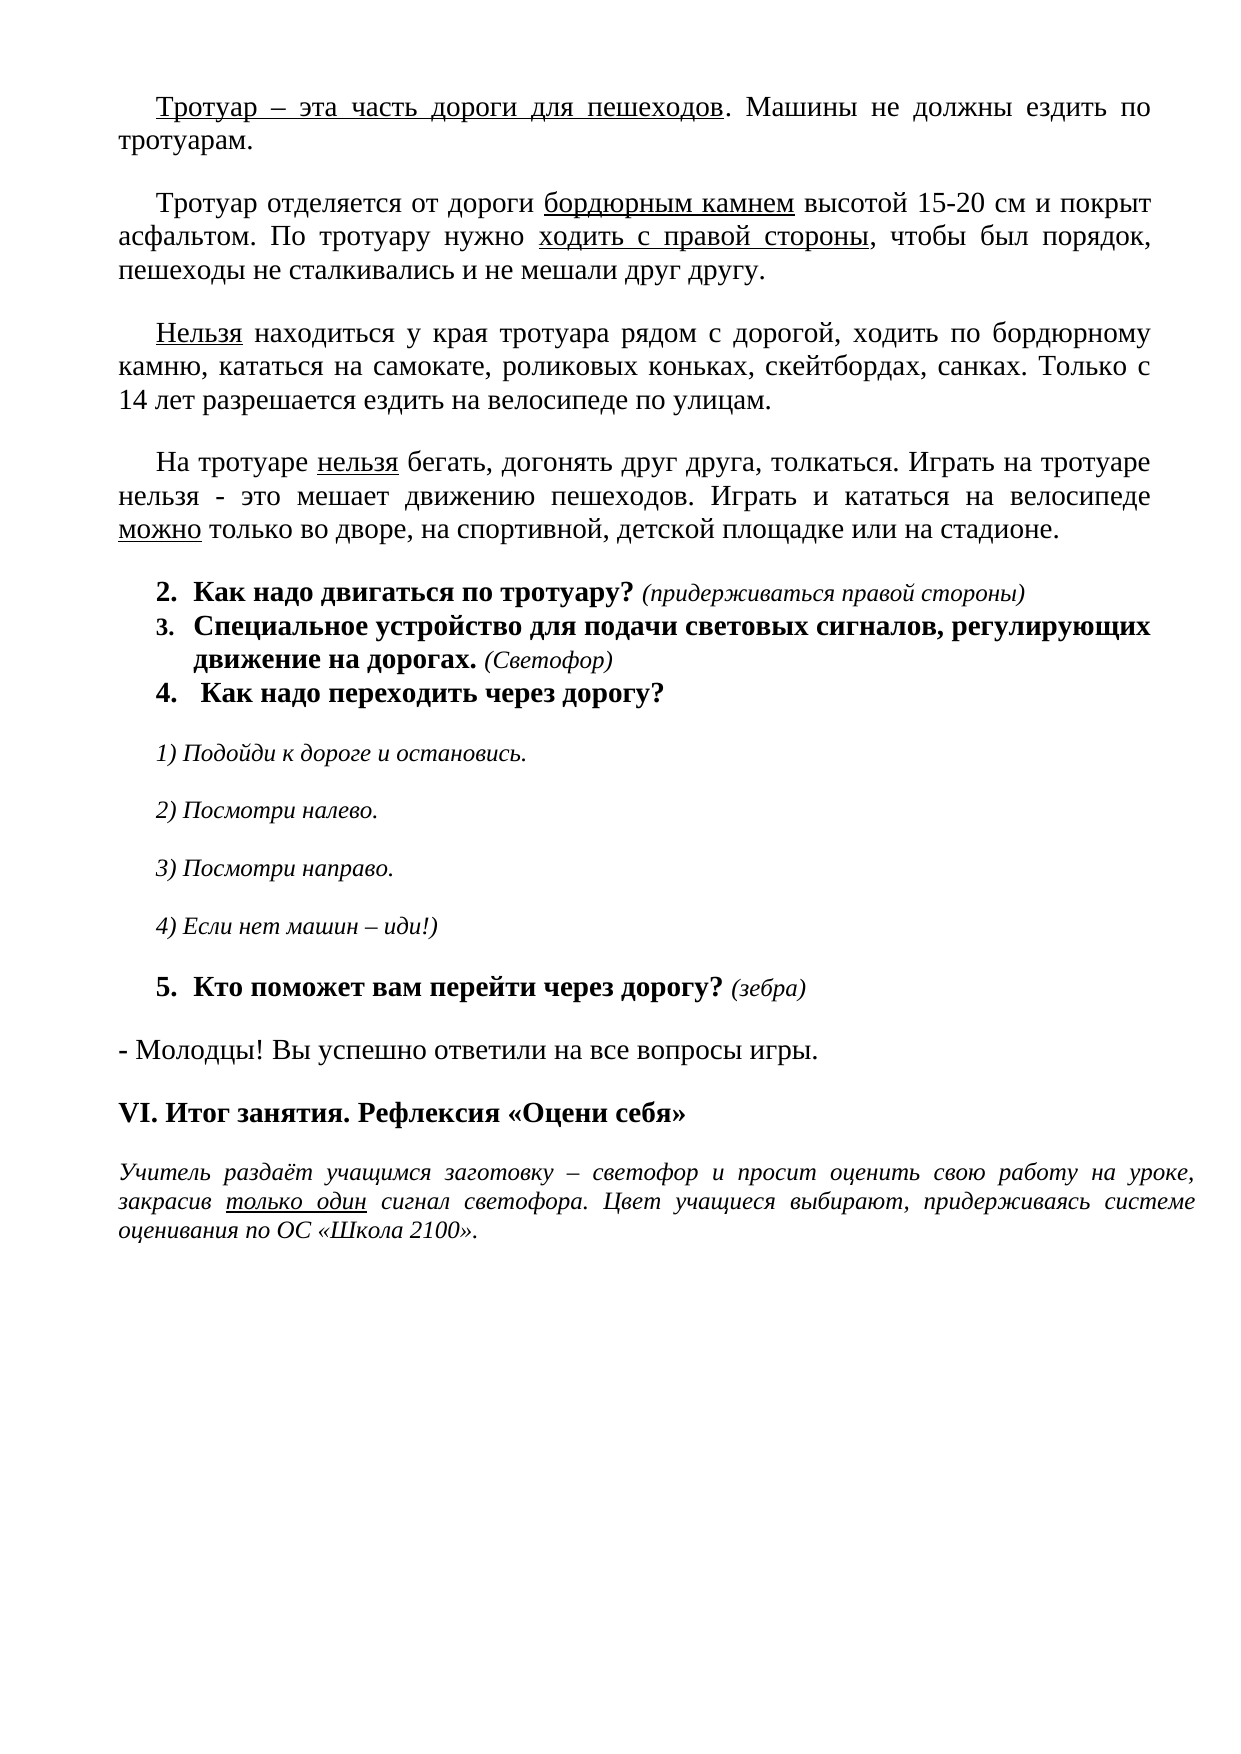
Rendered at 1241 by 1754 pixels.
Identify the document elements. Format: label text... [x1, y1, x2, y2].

text На тротуаре нельзя бегать, догонять друг друга, толкаться. Играть на тротуаре нельзя - это мешает движению пешеходов. Играть и кататься на велосипеде можно только во дворе, на спортивной, детской площадке или на стадионе. [118, 444, 1152, 545]
text Тротуар отделяется от дороги бордюрным камнем высотой 15-20 см и покрыт асфальтом. По тротуару нужно ходить с правой стороны, чтобы был порядок, пешеходы не сталкивались и не мешали друг другу. [118, 185, 1152, 286]
text - Молодцы! Вы успешно ответили на все вопросы игры. [118, 1032, 1152, 1066]
text VI. Итог занятия. Рефлексия «Оцени себя» [118, 1095, 1196, 1128]
text 1) Подойди к дороге и остановись. [156, 738, 1152, 766]
list Кто поможет вам перейти через дорогу? (зебра) [156, 969, 1152, 1003]
text Нельзя находиться у края тротуара рядом с дорогой, ходить по бордюрному камню, кататься на самокате, роликовых коньках, скейтбордах, санках. Только с 14 лет разрешается ездить на велосипеде по улицам. [118, 315, 1152, 415]
text 2) Посмотри налево. [156, 796, 1152, 824]
text Тротуар – эта часть дороги для пешеходов. Машины не должны ездить по тротуарам. [118, 89, 1152, 156]
text Учитель раздаёт учащимся заготовку – светофор и просит оценить свою работу на уроке, закрасив только один сигнал светофора. Цвет учащиеся выбирают, придерживаясь системе оценивания по ОС «Школа 2100». [118, 1157, 1196, 1244]
list Как надо двигаться по тротуару? (придерживаться правой стороны) [156, 574, 1152, 608]
list Специальное устройство для подачи световых сигналов, регулирующих движение на дорогах. (Светофор) [156, 608, 1152, 675]
text 4) Если нет машин – иди!) [156, 911, 1152, 940]
text 3) Посмотри направо. [156, 853, 1152, 882]
list Как надо переходить через дорогу? [156, 675, 1152, 708]
